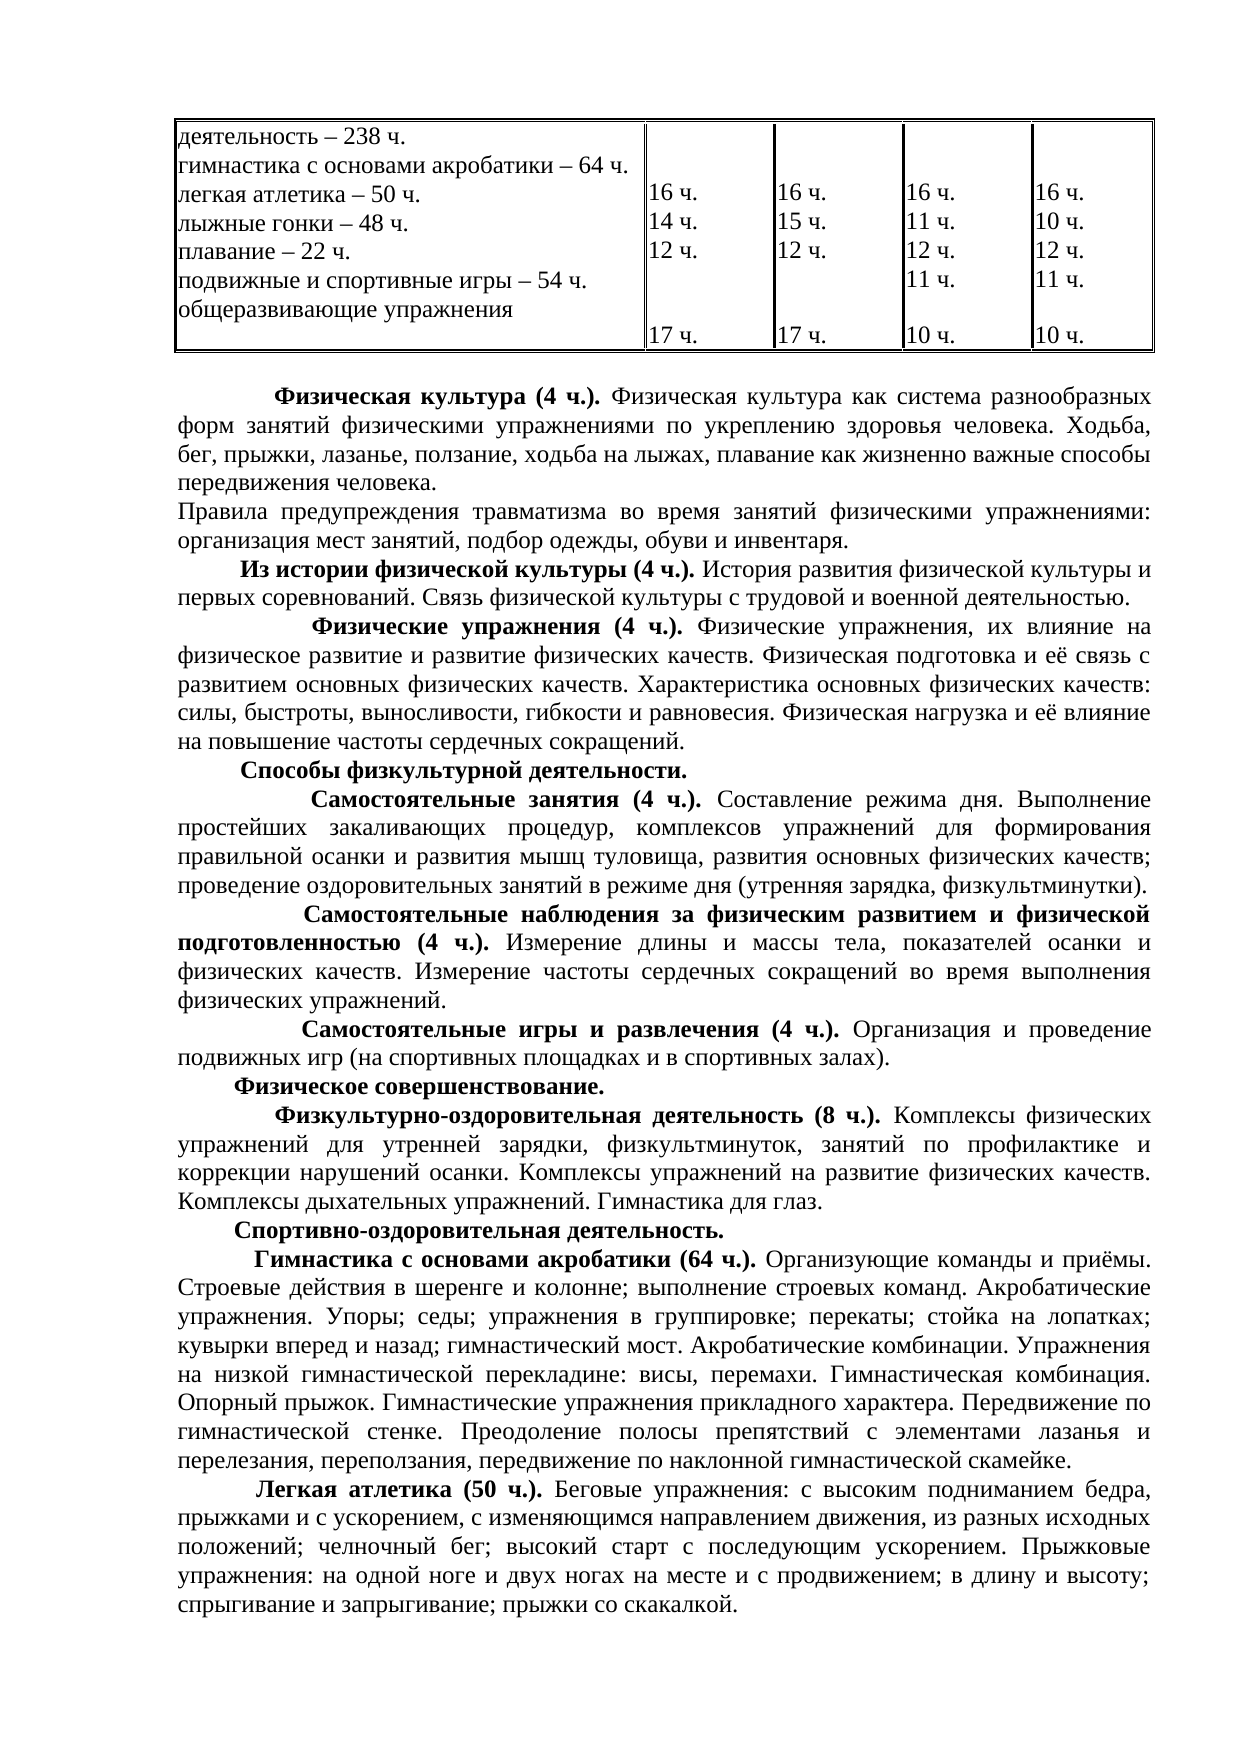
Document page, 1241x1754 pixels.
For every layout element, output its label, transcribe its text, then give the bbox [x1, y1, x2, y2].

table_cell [774, 120, 903, 349]
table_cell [646, 122, 774, 349]
text Гимнастика с основами акробатики (64 ч.). Организующие команды и приёмы. Строевые действия в шеренге и колонне; выполнение строевых команд. Акробатические упражнения. Упоры; седы; упражнения в группировке; перекаты; стойка на лопатках; кувырки вперед и назад; гимнастический мост. Акробатические комбинации. Упражнения на низкой гимнастической перекладине: висы, перемахи. Гимнастическая комбинация. Опорный прыжок. Гимнастические упражнения прикладного характера. Передвижение по гимнастической стенке. Преодоление полосы препятствий с элементами лазанья и перелезания, переползания, передвижение по наклонной гимнастической скамейке. [177, 1244, 1152, 1474]
text Самостоятельные занятия (4 ч.). Составление режима дня. Выполнение простейших закаливающих процедур, комплексов упражнений для формирования правильной осанки и развития мышц туловища, развития основных физических качеств; проведение оздоровительных занятий в режиме дня (утренняя зарядка, физкультминутки). [177, 784, 1152, 899]
text Самостоятельные игры и развлечения (4 ч.). Организация и проведение подвижных игр (на спортивных площадках и в спортивных залах). [177, 1014, 1152, 1071]
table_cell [177, 122, 646, 349]
text Способы физкультурной деятельности. [177, 755, 1152, 784]
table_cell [903, 120, 1032, 349]
text Физические упражнения (4 ч.). Физические упражнения, их влияние на физическое развитие и развитие физических качеств. Физическая подготовка и её связь с развитием основных физических качеств. Характеристика основных физических качеств: силы, быстроты, выносливости, гибкости и равновесия. Физическая нагрузка и её влияние на повышение частоты сердечных сокращений. [177, 611, 1152, 755]
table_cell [1032, 122, 1152, 349]
text Физическое совершенствование. [177, 1071, 1152, 1100]
text Из истории физической культуры (4 ч.). История развития физической культуры и первых соревнований. Связь физической культуры с трудовой и военной деятельностью. [177, 554, 1152, 611]
text Легкая атлетика (50 ч.). Беговые упражнения: с высоким подниманием бедра, прыжками и с ускорением, с изменяющимся направлением движения, из разных исходных положений; челночный бег; высокий старт с последующим ускорением. Прыжковые упражнения: на одной ноге и двух ногах на месте и с продвижением; в длину и высоту; спрыгивание и запрыгивание; прыжки со скакалкой. [177, 1474, 1152, 1617]
text Физическая культура (4 ч.). Физическая культура как система разнообразных форм занятий физическими упражнениями по укреплению здоровья человека. Ходьба, бег, прыжки, лазанье, ползание, ходьба на лыжах, плавание как жизненно важные способы передвижения человека. [177, 381, 1152, 496]
text Правила предупреждения травматизма во время занятий физическими упражнениями: организация мест занятий, подбор одежды, обуви и инвентаря. [177, 496, 1152, 554]
text Самостоятельные наблюдения за физическим развитием и физической подготовленностью (4 ч.). Измерение длины и массы тела, показателей осанки и физических качеств. Измерение частоты сердечных сокращений во время выполнения физических упражнений. [177, 899, 1152, 1014]
text Спортивно-оздоровительная деятельность. [177, 1215, 1152, 1244]
text Физкультурно-оздоровительная деятельность (8 ч.). Комплексы физических упражнений для утренней зарядки, физкультминуток, занятий по профилактике и коррекции нарушений осанки. Комплексы упражнений на развитие физических качеств. Комплексы дыхательных упражнений. Гимнастика для глаз. [177, 1100, 1152, 1215]
